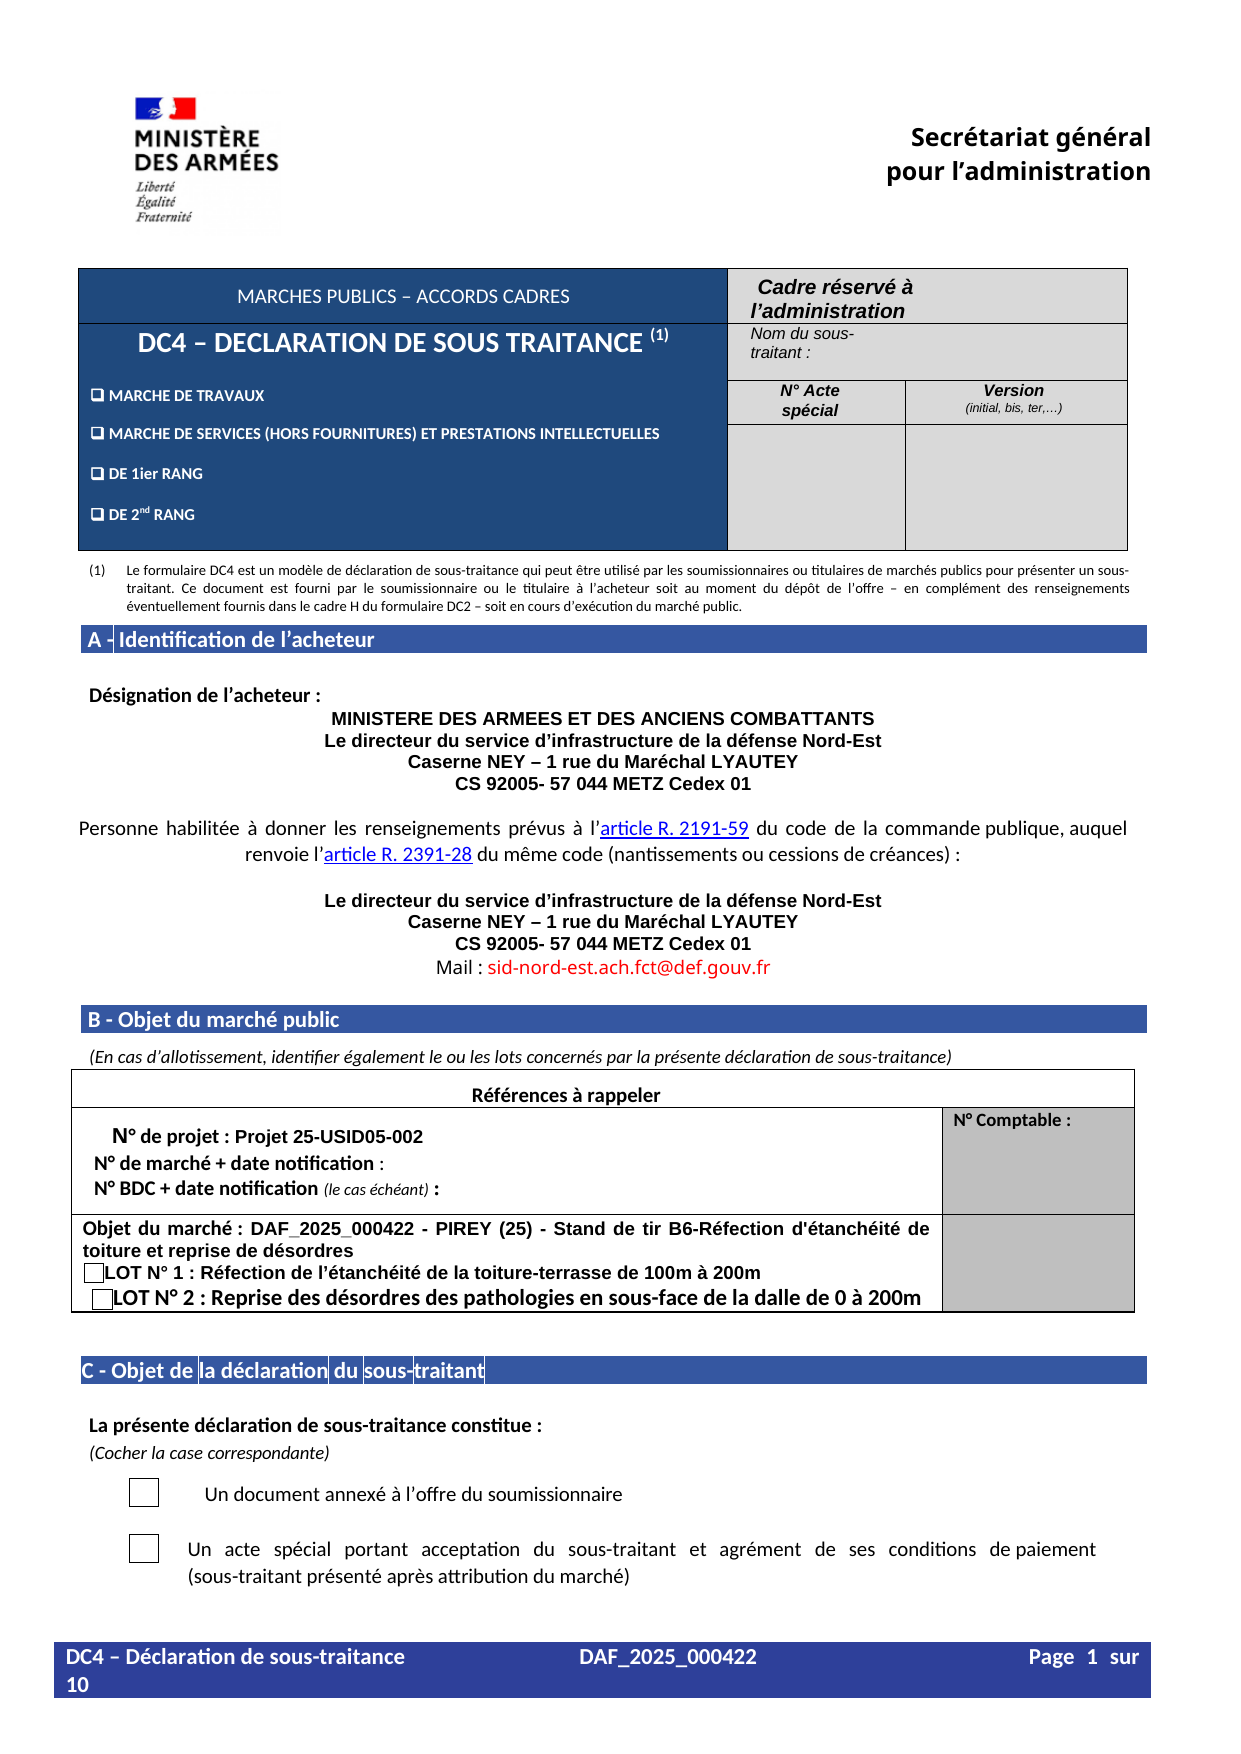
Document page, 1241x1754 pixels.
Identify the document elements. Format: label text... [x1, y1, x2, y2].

table_header [728, 269, 1127, 323]
text Personne habilitée à donner les renseignements prévus à l’article R. 2191-59 du code de la commande publique, auquel renvoie l’article R. 2391-28 du même code (nantissements ou cessions de créances) : [54, 816, 1152, 866]
text Un document annexé à l’offre du soumissionnaire [128, 1477, 1152, 1508]
table_cell Objet du marché : DAF_2025_000422 - PIREY (25) - Stand de tir B6-Réfection d'étanchéité de toiture et reprise de désordres LOT N° 1 : Réfection de l’étanchéité de la toiture-terrasse de 100m à 200m LOT N° 2 : Reprise des désordres des pathologies en sous-face de la dalle de 0 à 200m [72, 1215, 942, 1311]
list Le formulaire DC4 est un modèle de déclaration de sous-traitance qui peut être utilisé par les soumissionnaires ou titulaires de marchés publics pour présenter un sous-traitant. Ce document est fourni par le soumissionnaire ou le titulaire à l’acheteur soit au moment du dépôt de l’offre – en complément des renseignements éventuellement fournis dans le cadre H du formulaire DC2 – soit en cours d’exécution du marché public. [89, 561, 1132, 615]
text Mail : sid-nord-est.ach.fct@def.gouv.fr [54, 954, 1152, 980]
text Caserne NEY – 1 rue du Maréchal LYAUTEY [54, 751, 1152, 772]
table_cell [943, 1215, 1134, 1311]
text Le directeur du service d’infrastructure de la défense Nord-Est [54, 729, 1152, 751]
text (Cocher la case correspondante) [89, 1439, 1152, 1464]
table_cell [906, 425, 1127, 550]
text Secrétariat général [358, 120, 1152, 154]
table_cell N° Comptable : [943, 1108, 1134, 1214]
table_header Références à rappeler [72, 1070, 1134, 1107]
text (En cas d’allotissement, identifier également le ou les lots concernés par la présente déclaration de sous-traitance) [89, 1046, 1078, 1068]
table_cell [72, 1108, 942, 1214]
text Désignation de l’acheteur : [89, 679, 1152, 708]
text pour l’administration [358, 154, 1152, 188]
table_cell [906, 381, 1127, 424]
text Caserne NEY – 1 rue du Maréchal LYAUTEY [54, 911, 1152, 932]
text MINISTERE DES ARMEES ET DES ANCIENS COMBATTANTS [54, 708, 1152, 729]
table_cell DC4 – DECLARATION DE SOUS TRAITANCE (1) MARCHE DE TRAVAUX MARCHE DE SERVICES (HORS FOURNITURES) ET PRESTATIONS INTELLECTUELLES DE 1ier RANG DE 2nd RANG [79, 324, 727, 550]
table_cell [728, 425, 905, 550]
text Le directeur du service d’infrastructure de la défense Nord-Est [54, 889, 1152, 911]
table_header MARCHES PUBLICS – ACCORDS CADRES [79, 269, 727, 323]
text CS 92005- 57 044 METZ Cedex 01 [54, 772, 1152, 794]
text La présente déclaration de sous-traitance constitue : [89, 1410, 1152, 1439]
table_cell [728, 324, 1127, 380]
text Un acte spécial portant acceptation du sous-traitant et agrément de ses conditions de paiement (sous-traitant présenté après attribution du marché) [128, 1533, 1152, 1588]
text CS 92005- 57 044 METZ Cedex 01 [54, 932, 1152, 954]
table_cell [728, 381, 905, 424]
picture [54, 66, 358, 256]
